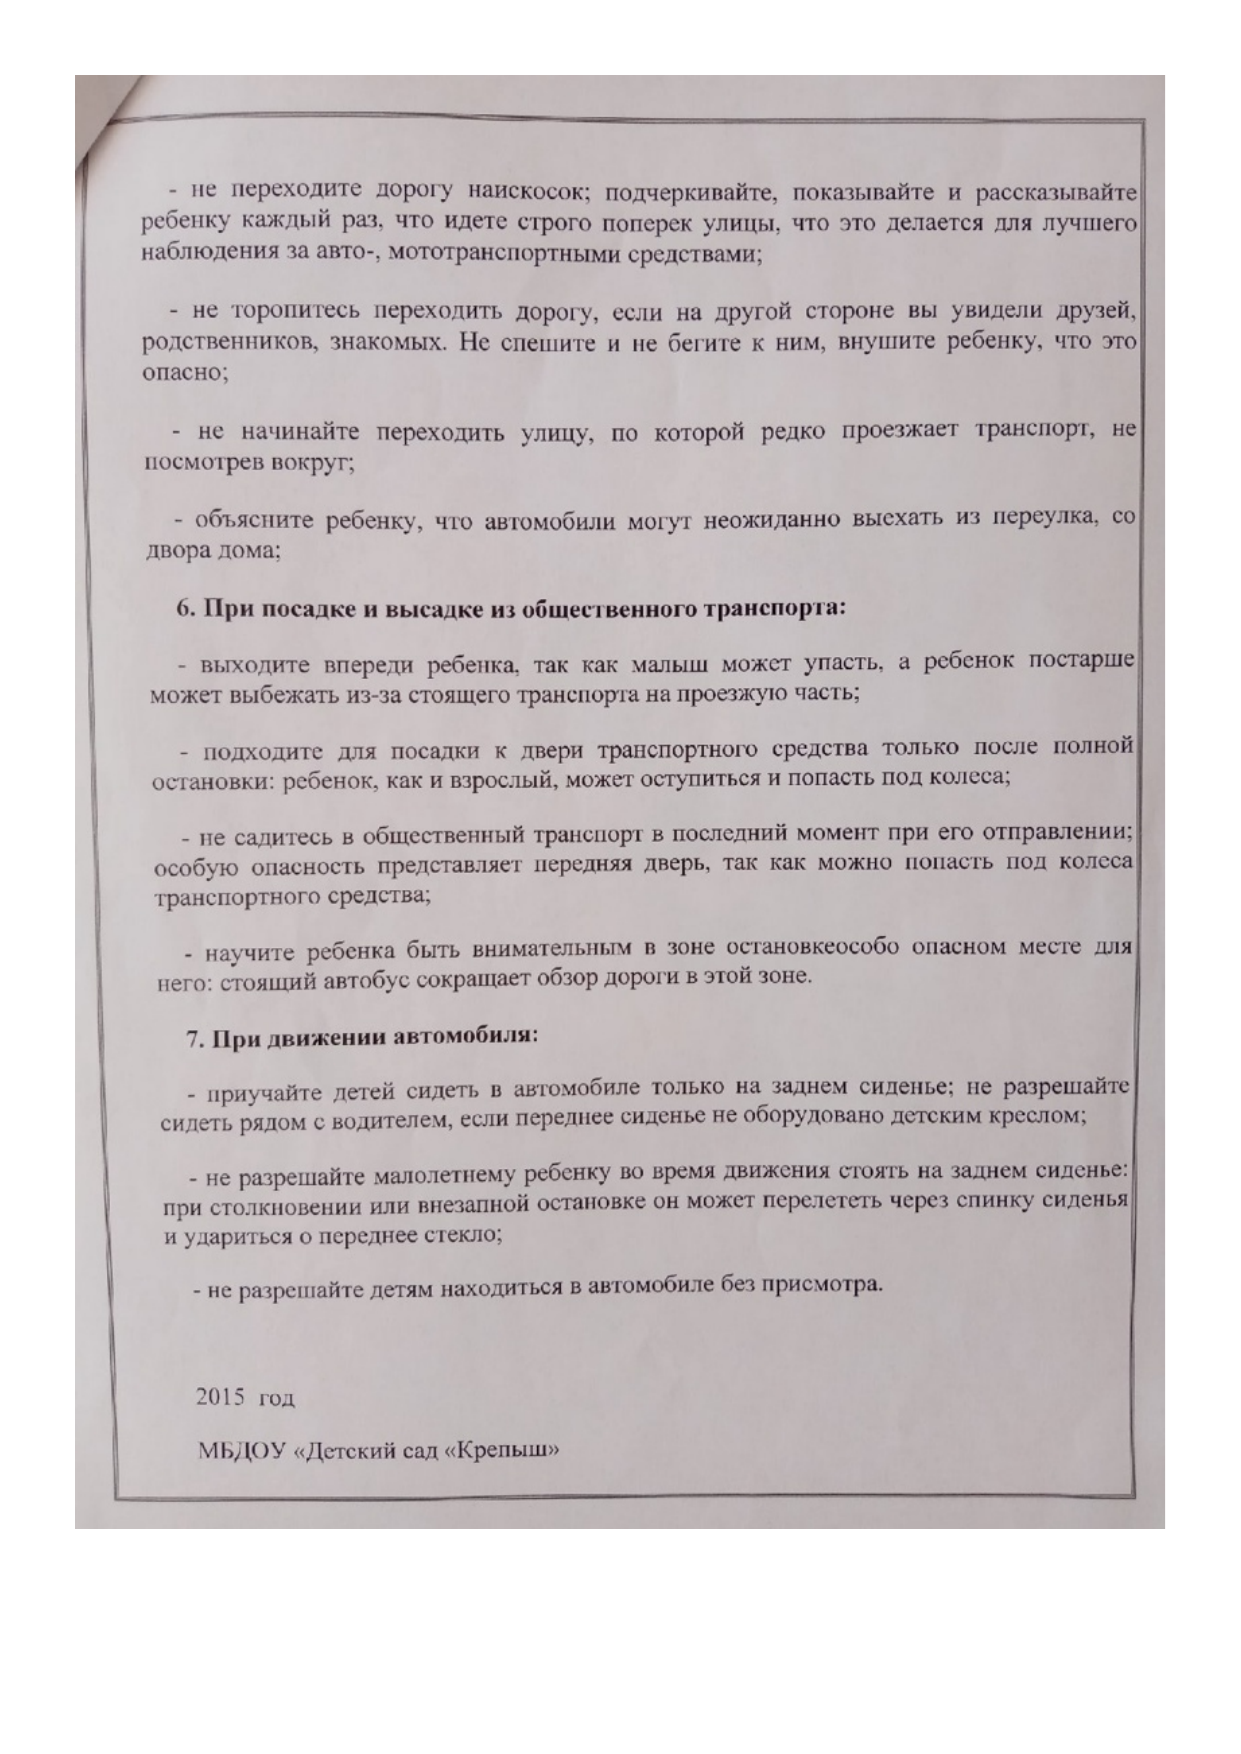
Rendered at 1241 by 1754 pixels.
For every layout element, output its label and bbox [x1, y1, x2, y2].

picture [75, 75, 1166, 1529]
